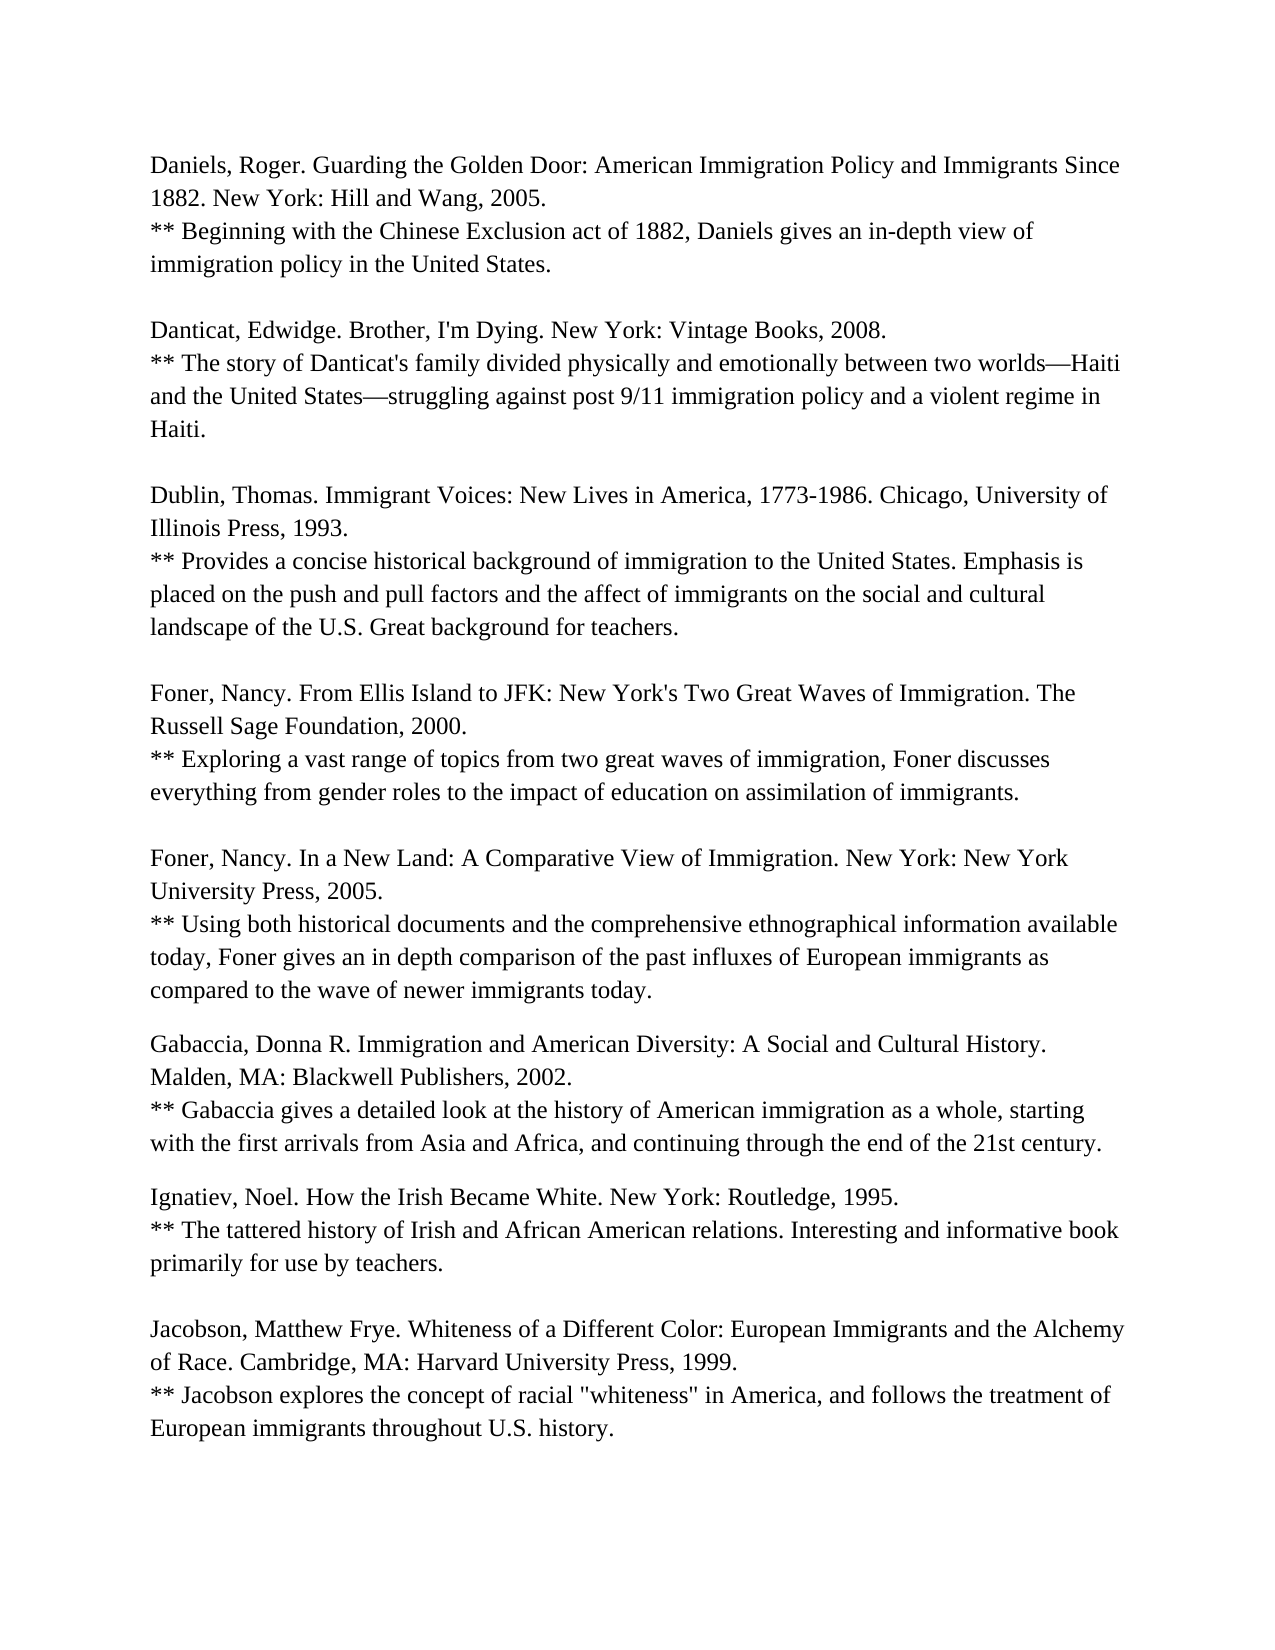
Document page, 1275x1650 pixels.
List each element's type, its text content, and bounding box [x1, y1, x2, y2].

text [150, 1182, 1125, 1475]
text Daniels, Roger. Guarding the Golden Door: American Immigration Policy and Immigrants Since 1882. New York: Hill and Wang, 2005. ** Beginning with the Chinese Exclusion act of 1882, Daniels gives an in-depth view of immigration policy in the United States. Danticat, Edwidge. Brother, I'm Dying. New York: Vintage Books, 2008. ** The story of Danticat's family divided physically and emotionally between two worlds—Haiti and the United States—struggling against post 9/11 immigration policy and a violent regime in Haiti. Dublin, Thomas. Immigrant Voices: New Lives in America, 1773-1986. Chicago, University of Illinois Press, 1993. ** Provides a concise historical background of immigration to the United States. Emphasis is placed on the push and pull factors and the affect of immigrants on the social and cultural landscape of the U.S. Great background for teachers. Foner, Nancy. From Ellis Island to JFK: New York's Two Great Waves of Immigration. The Russell Sage Foundation, 2000. ** Exploring a vast range of topics from two great waves of immigration, Foner discusses everything from gender roles to the impact of education on assimilation of immigrants. Foner, Nancy. In a New Land: A Comparative View of Immigration. New York: New York University Press, 2005. ** Using both historical documents and the comprehensive ethnographical information available today, Foner gives an in depth comparison of the past influxes of European immigrants as compared to the wave of newer immigrants today. [150, 150, 1125, 1004]
text Gabaccia, Donna R. Immigration and American Diversity: A Social and Cultural History. Malden, MA: Blackwell Publishers, 2002. ** Gabaccia gives a detailed look at the history of American immigration as a whole, starting with the first arrivals from Asia and Africa, and continuing through the end of the 21st century. [150, 1029, 1125, 1157]
